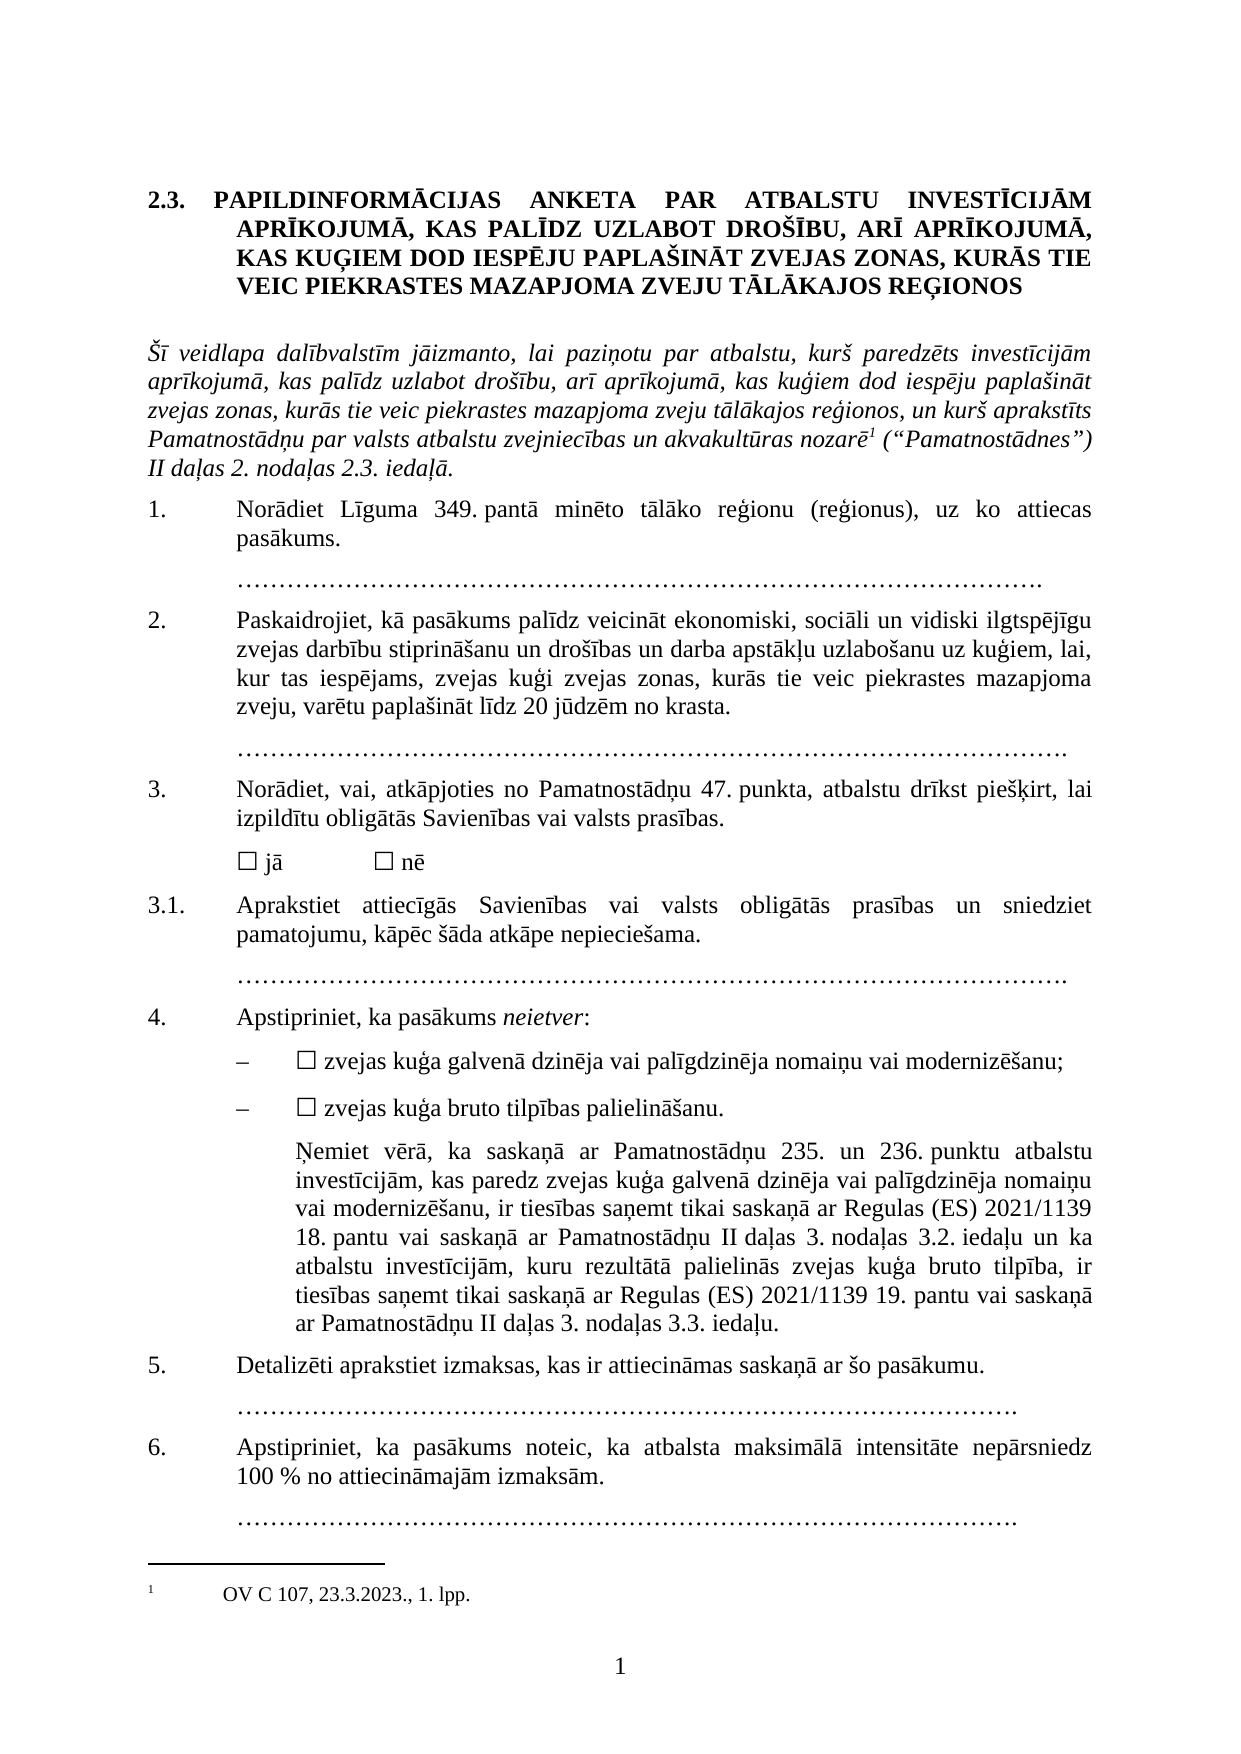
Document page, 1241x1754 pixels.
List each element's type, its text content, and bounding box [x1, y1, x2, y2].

text 5. Detalizēti aprakstiet izmaksas, kas ir attiecināmas saskaņā ar šo pasākumu. [148, 1350, 1093, 1378]
text Ņemiet vērā, ka saskaņā ar Pamatnostādņu 235. un 236. punktu atbalstu investīcijām, kas paredz zvejas kuģa galvenā dzinēja vai palīgdzinēja nomaiņu vai modernizēšanu, ir tiesības saņemt tikai saskaņā ar Regulas (ES) 2021/1139 18. pantu vai saskaņā ar Pamatnostādņu II daļas 3. nodaļas 3.2. iedaļu un ka atbalstu investīcijām, kuru rezultātā palielinās zvejas kuģa bruto tilpība, ir tiesības saņemt tikai saskaņā ar Regulas (ES) 2021/1139 19. pantu vai saskaņā ar Pamatnostādņu II daļas 3. nodaļas 3.3. iedaļu. [295, 1136, 1093, 1337]
text …………………………………………………………………………………. [236, 1502, 1093, 1531]
text ………………………………………………………………………………………. [236, 960, 1093, 989]
text Šī veidlapa dalībvalstīm jāizmanto, lai paziņotu par atbalstu, kurš paredzēts investīcijām aprīkojumā, kas palīdz uzlabot drošību, arī aprīkojumā, kas kuģiem dod iespēju paplašināt zvejas zonas, kurās tie veic piekrastes mazapjoma zveju tālākajos reģionos, un kurš aprakstīts Pamatnostādņu par valsts atbalstu zvejniecības un akvakultūras nozarē (“Pamatnostādnes”) II daļas 2. nodaļas 2.3. iedaļā. [148, 338, 1093, 481]
text zvejas kuģa bruto tilpības palielināšanu. [236, 1089, 1093, 1123]
text 3.1. Aprakstiet attiecīgās Savienības vai valsts obligātās prasības un sniedziet pamatojumu, kāpēc šāda atkāpe nepieciešama. [148, 890, 1093, 948]
text 4. Apstipriniet, ka pasākums neietver: [148, 1002, 1093, 1030]
text 1. Norādiet Līguma 349. pantā minēto tālāko reģionu (reģionus), uz ko attiecas pasākums. [148, 494, 1093, 551]
text 2. Paskaidrojiet, kā pasākums palīdz veicināt ekonomiski, sociāli un vidiski ilgtspējīgu zvejas darbību stiprināšanu un drošības un darba apstākļu uzlabošanu uz kuģiem, lai, kur tas iespējams, zvejas kuģi zvejas zonas, kurās tie veic piekrastes mazapjoma zveju, varētu paplašināt līdz 20 jūdzēm no krasta. [148, 605, 1093, 720]
text 6. Apstipriniet, ka pasākums noteic, ka atbalsta maksimālā intensitāte nepārsniedz 100 % no attiecināmajām izmaksām. [148, 1432, 1093, 1490]
text ……………………………………………………………………………………. [236, 564, 1093, 593]
text jā nē [236, 844, 1093, 878]
subtitle 2.3. PAPILDINFORMĀCIJAS ANKETA PAR ATBALSTU INVESTĪCIJĀM APRĪKOJUMĀ, KAS PALĪDZ UZLABOT DROŠĪBU, ARĪ APRĪKOJUMĀ, KAS KUĢIEM DOD IESPĒJU PAPLAŠINĀT ZVEJAS ZONAS, KURĀS TIE VEIC PIEKRASTES MAZAPJOMA ZVEJU TĀLĀKAJOS REĢIONOS [148, 185, 1093, 300]
text …………………………………………………………………………………. [236, 1391, 1093, 1420]
text ………………………………………………………………………………………. [236, 733, 1093, 761]
text 3. Norādiet, vai, atkāpjoties no Pamatnostādņu 47. punkta, atbalstu drīkst piešķirt, lai izpildītu obligātās Savienības vai valsts prasības. [148, 774, 1093, 831]
text zvejas kuģa galvenā dzinēja vai palīgdzinēja nomaiņu vai modernizēšanu; [236, 1043, 1093, 1077]
